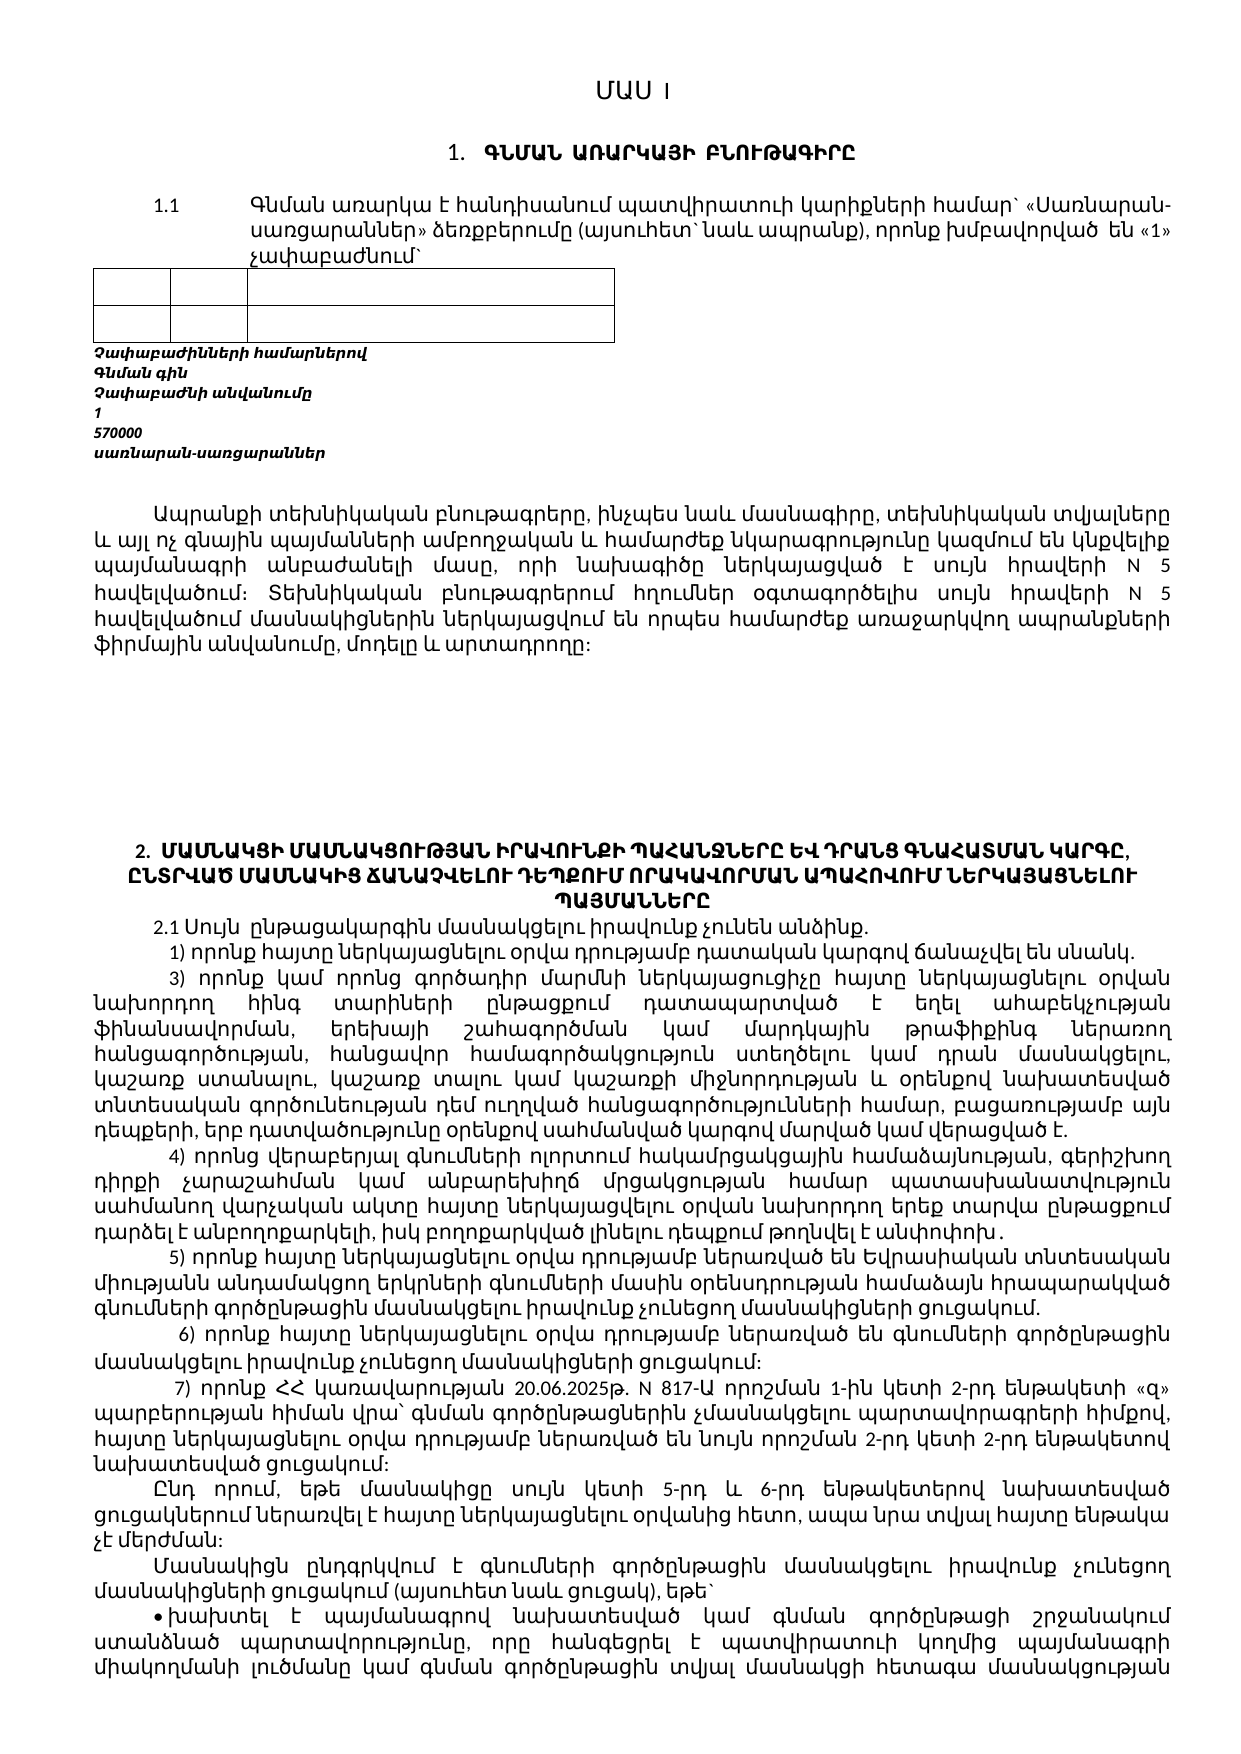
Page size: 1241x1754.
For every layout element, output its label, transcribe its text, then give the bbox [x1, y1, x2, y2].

text Ապրանքի տեխնիկական բնութագրերը, ինչպես նաև մասնագիրը, տեխնիկական տվյալները և այլ ոչ գնային պայմանների ամբողջական և համարժեք նկարագրությունը կազմում են կնքվելիք պայմանագրի անբաժանելի մասը, որի նախագիծը ներկայացված է սույն հրավերի N 5 հավելվածում։ Տեխնիկական բնութագրերում հղումներ օգտագործելիս սույն հրավերի N 5 հավելվածում մասնակիցներին ներկայացվում են որպես համարժեք առաջարկվող ապրանքների ֆիրմային անվանումը, մոդելը և արտադրողը: [94, 501, 1171, 657]
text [94, 1604, 1171, 1680]
text 7) որոնք ՀՀ կառավարության 20.06.2025թ. N 817-Ա որոշման 1-ին կետի 2-րդ ենթակետի «զ» պարբերության հիման վրա՝ գնման գործընթացներին չմասնակցելու պարտավորագրերի հիմքով, հայտը ներկայացնելու օրվա դրությամբ ներառված են նույն որոշման 2-րդ կետի 2-րդ ենթակետով նախատեսված ցուցակում: [94, 1375, 1171, 1477]
text 3) որոնք կամ որոնց գործադիր մարմնի ներկայացուցիչը հայտը ներկայացնելու օրվան նախորդող հինգ տարիների ընթացքում դատապարտված է եղել ահաբեկչության ֆինանսավորման, երեխայի շահագործման կամ մարդկային թրաֆիքինգ ներառող հանցագործության, հանցավոր համագործակցություն ստեղծելու կամ դրան մասնակցելու, կաշառք ստանալու, կաշառք տալու կամ կաշառքի միջնորդության և օրենքով նախատեսված տնտեսական գործունեության դեմ ուղղված հանցագործությունների համար, բացառությամբ այն դեպքերի, երբ դատվածությունը օրենքով սահմանված կարգով մարված կամ վերացված է. [94, 965, 1171, 1143]
text Մասնակիցն ընդգրկվում է գնումների գործընթացին մասնակցելու իրավունք չունեցող մասնակիցների ցուցակում (այսուհետ նաև ցուցակ), եթե` [94, 1553, 1171, 1604]
text 5) որոնք հայտը ներկայացնելու օրվա դրությամբ ներառված են Եվրասիական տնտեսական միությանն անդամակցող երկրների գնումների մասին օրենսդրության համաձայն հրապարակված գնումների գործընթացին մասնակցելու իրավունք չունեցող մասնակիցների ցուցակում. [94, 1244, 1171, 1321]
text 4) որոնց վերաբերյալ գնումների ոլորտում հակամրցակցային համաձայնության, գերիշխող դիրքի չարաշահման կամ անբարեխիղճ մրցակցության համար պատասխանատվություն սահմանող վարչական ակտը հայտը ներկայացվելու օրվան նախորդող երեք տարվա ընթացքում դարձել է անբողոքարկելի, իսկ բողոքարկված լինելու դեպքում թողնվել է անփոփոխ․ [94, 1143, 1171, 1244]
text 6) որոնք հայտը ներկայացնելու օրվա դրությամբ ներառված են գնումների գործընթացին մասնակցելու իրավունք չունեցող մասնակիցների ցուցակում: [94, 1321, 1171, 1375]
text 2. ՄԱՍՆԱԿՑԻ ՄԱՍՆԱԿՑՈՒԹՅԱՆ ԻՐԱՎՈՒՆՔԻ ՊԱՀԱՆՋՆԵՐԸ ԵՎ ԴՐԱՆՑ ԳՆԱՀԱՏՄԱՆ ԿԱՐԳԸ, ԸՆՏՐՎԱԾ ՄԱՍՆԱԿԻՑ ՃԱՆԱՉՎԵԼՈՒ ԴԵՊՔՈՒՄ ՈՐԱԿԱՎՈՐՄԱՆ ԱՊԱՀՈՎՈՒՄ ՆԵՐԿԱՅԱՑՆԵԼՈՒ ՊԱՅՄԱՆՆԵՐԸ [94, 838, 1171, 914]
text ՄԱՍ I [94, 75, 1171, 106]
list ԳՆՄԱՆ ԱՌԱՐԿԱՅԻ ԲՆՈՒԹԱԳԻՐԸ [131, 136, 1171, 167]
text 2.1 Սույն ընթացակարգին մասնակցելու իրավունք չունեն անձինք. [94, 914, 1171, 939]
subtitle Գնման առարկա է հանդիսանում պատվիրատուի կարիքների համար` «Սառնարան-սառցարաններ» ձեռքբերումը (այսուհետ` նաև ապրանք), որոնք խմբավորված են «1» չափաբաժնում` [153, 192, 1171, 268]
text Ընդ որում, եթե մասնակիցը սույն կետի 5-րդ և 6-րդ ենթակետերով նախատեսված ցուցակներում ներառվել է հայտը ներկայացնելու օրվանից հետո, ապա նրա տվյալ հայտը ենթակա չէ մերժման: [94, 1477, 1171, 1553]
text 1) որոնք հայտը ներկայացնելու օրվա դրությամբ դատական կարգով ճանաչվել են սնանկ. [94, 939, 1171, 965]
